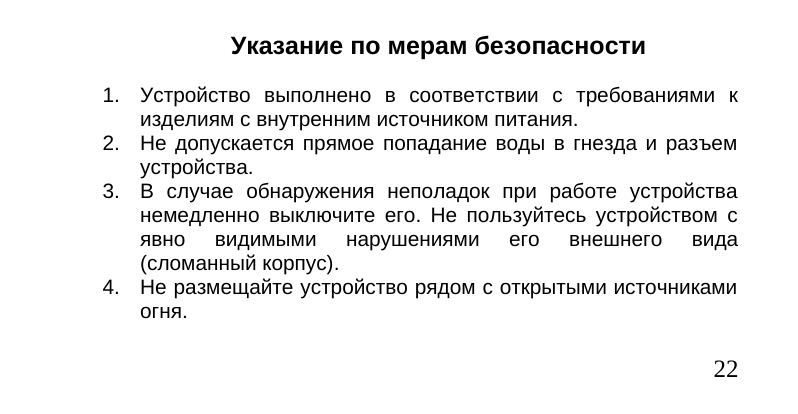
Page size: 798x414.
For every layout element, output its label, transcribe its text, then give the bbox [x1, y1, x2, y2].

text Указание по мерам безопасности [65, 31, 738, 59]
list Не допускается прямое попадание воды в гнезда и разъем устройства. [102, 131, 738, 179]
list Не размещайте устройство рядом с открытыми источниками огня. [102, 275, 738, 323]
list В случае обнаружения неполадок при работе устройства немедленно выключите его. Не пользуйтесь устройством с явно видимыми нарушениями его внешнего вида (сломанный корпус). [102, 179, 738, 275]
list Устройство выполнено в соответствии с требованиями к изделиям с внутренним источником питания. [102, 83, 738, 131]
